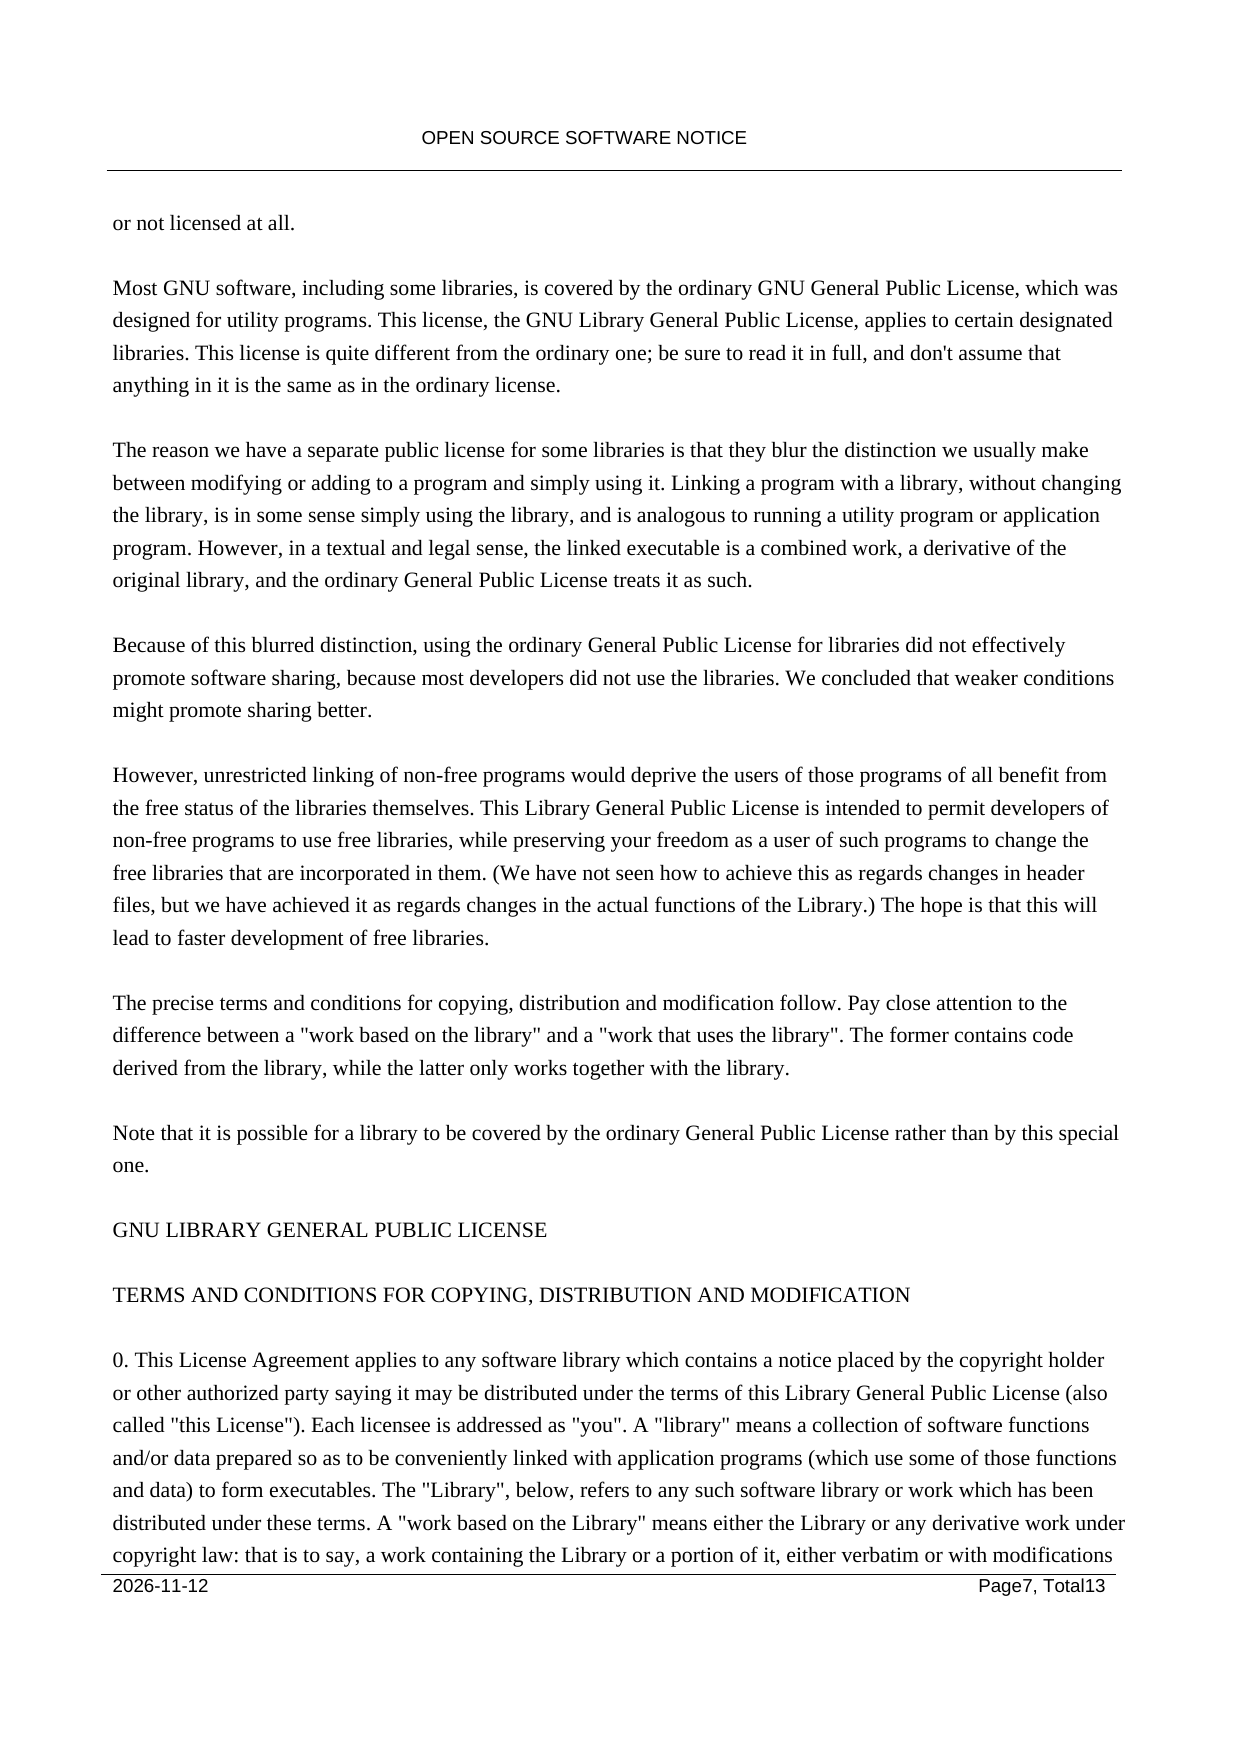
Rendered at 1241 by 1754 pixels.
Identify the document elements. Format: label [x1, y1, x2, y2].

text [112, 206, 1128, 1571]
